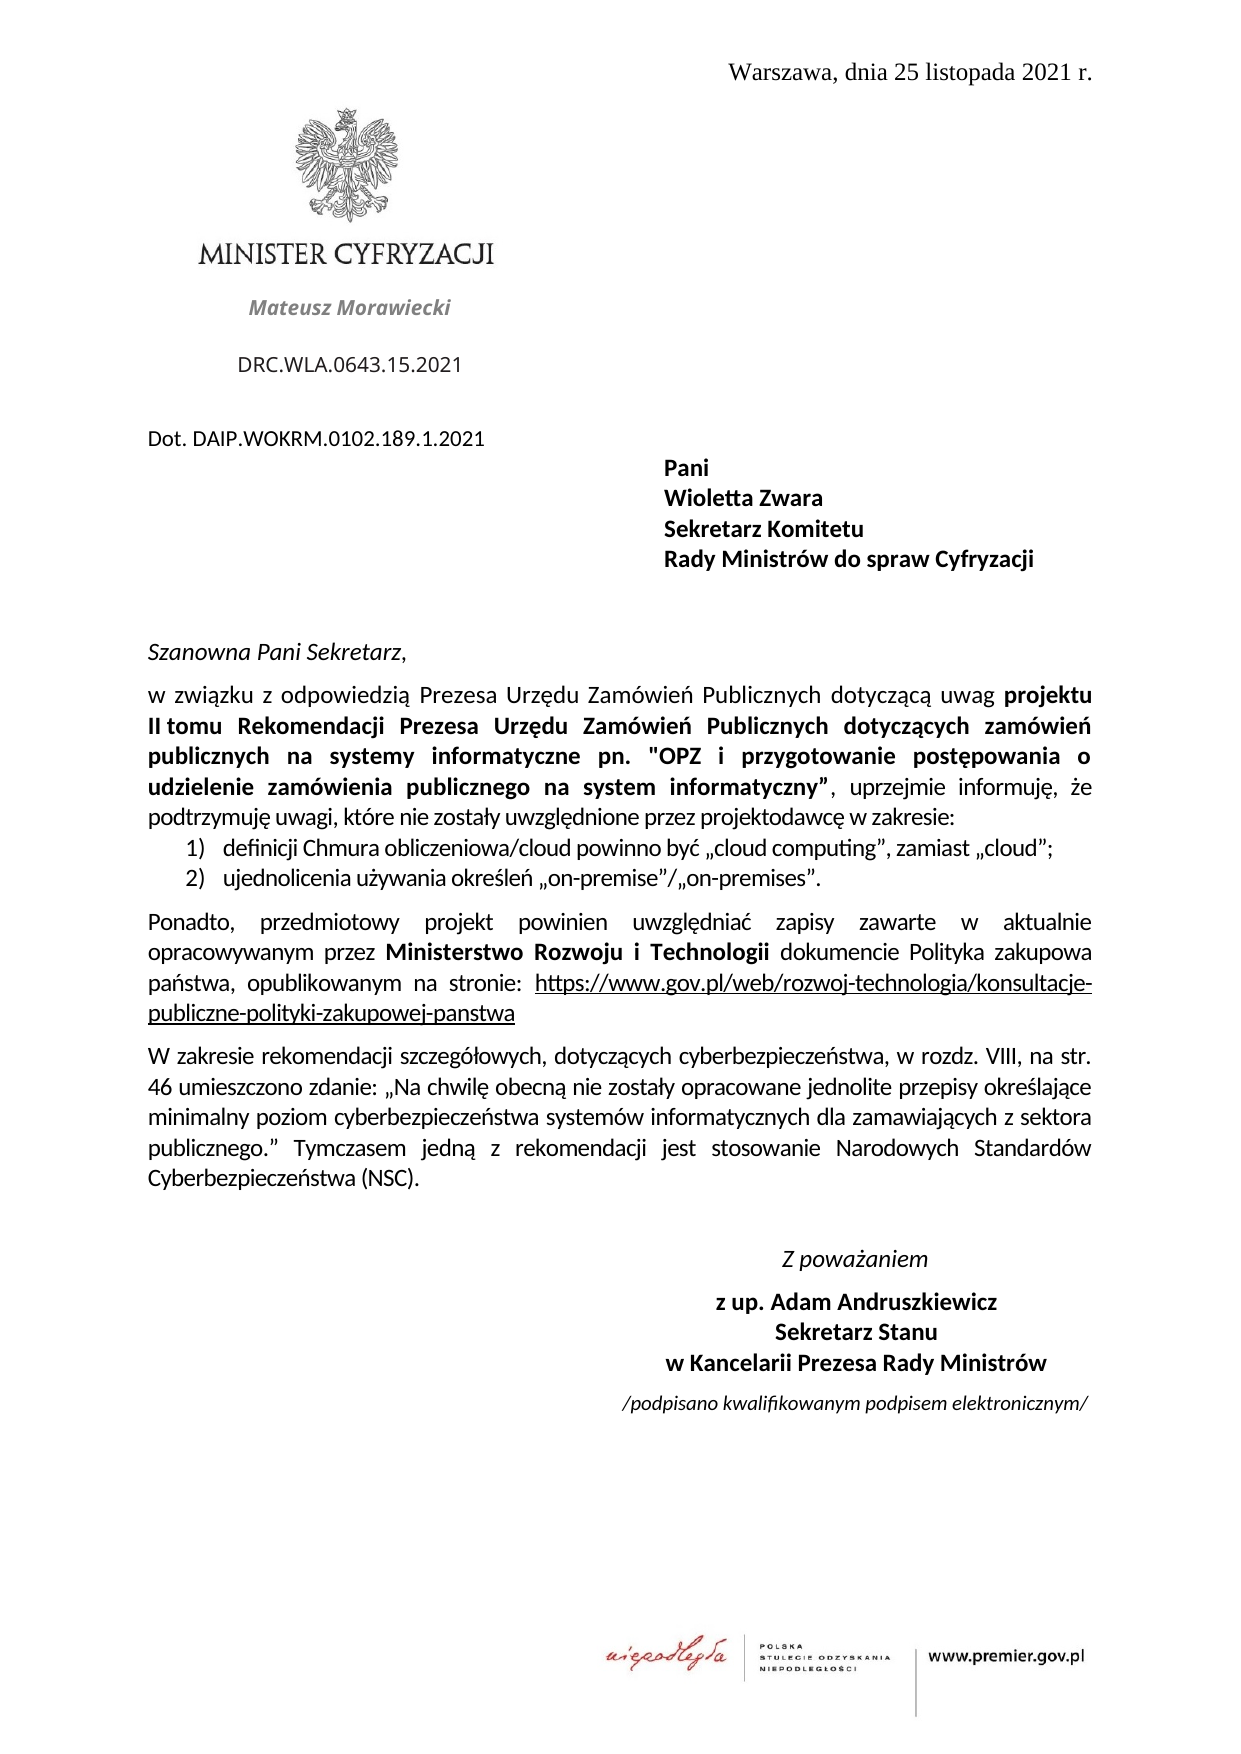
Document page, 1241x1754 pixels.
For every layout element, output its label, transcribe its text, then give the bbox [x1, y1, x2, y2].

text z up. Adam Andruszkiewicz [620, 1286, 1092, 1316]
text Szanowna Pani Sekretarz, [148, 636, 1092, 667]
text Sekretarz Komitetu [590, 513, 1092, 543]
text Pani [590, 452, 1092, 482]
text w związku z odpowiedzią Prezesa Urzędu Zamówień Publicznych dotyczącą uwag projektu II tomu Rekomendacji Prezesa Urzędu Zamówień Publicznych dotyczących zamówień publicznych na systemy informatyczne pn. "OPZ i przygotowanie postępowania o udzielenie zamówienia publicznego na system informatyczny”, uprzejmie informuję, że podtrzymuję uwagi, które nie zostały uwzględnione przez projektodawcę w zakresie: [148, 679, 1092, 832]
text Ponadto, przedmiotowy projekt powinien uwzględniać zapisy zawarte w aktualnie opracowywanym przez Ministerstwo Rozwoju i Technologii dokumencie Polityka zakupowa państwa, opublikowanym na stronie: https://www.gov.pl/web/rozwoj-technologia/konsultacje-publiczne-polityki-zakupowej-panstwa [148, 906, 1092, 1028]
text Z poważaniem [620, 1243, 1092, 1273]
picture [584, 1621, 1088, 1724]
text Rady Ministrów do spraw Cyfryzacji [590, 543, 1092, 574]
list definicji Chmura obliczeniowa/cloud powinno być „cloud computing”, zamiast „cloud”; [185, 832, 1092, 863]
text Dot. DAIP.WOKRM.0102.189.1.2021 [148, 86, 1092, 452]
list ujednolicenia używania określeń „on-premise”/„on-premises”. [185, 863, 1092, 893]
text w Kancelarii Prezesa Rady Ministrów [620, 1347, 1092, 1377]
text /podpisano kwalifikowanym podpisem elektronicznym/ [620, 1390, 1092, 1415]
text W zakresie rekomendacji szczegółowych, dotyczących cyberbezpieczeństwa, w rozdz. VIII, na str. 46 umieszczono zdanie: „Na chwilę obecną nie zostały opracowane jednolite przepisy określające minimalny poziom cyberbezpieczeństwa systemów informatycznych dla zamawiających z sektora publicznego.” Tymczasem jedną z rekomendacji jest stosowanie Narodowych Standardów Cyberbezpieczeństwa (NSC). [148, 1040, 1092, 1193]
text Wioletta Zwara [590, 482, 1092, 513]
text Sekretarz Stanu [620, 1316, 1092, 1347]
